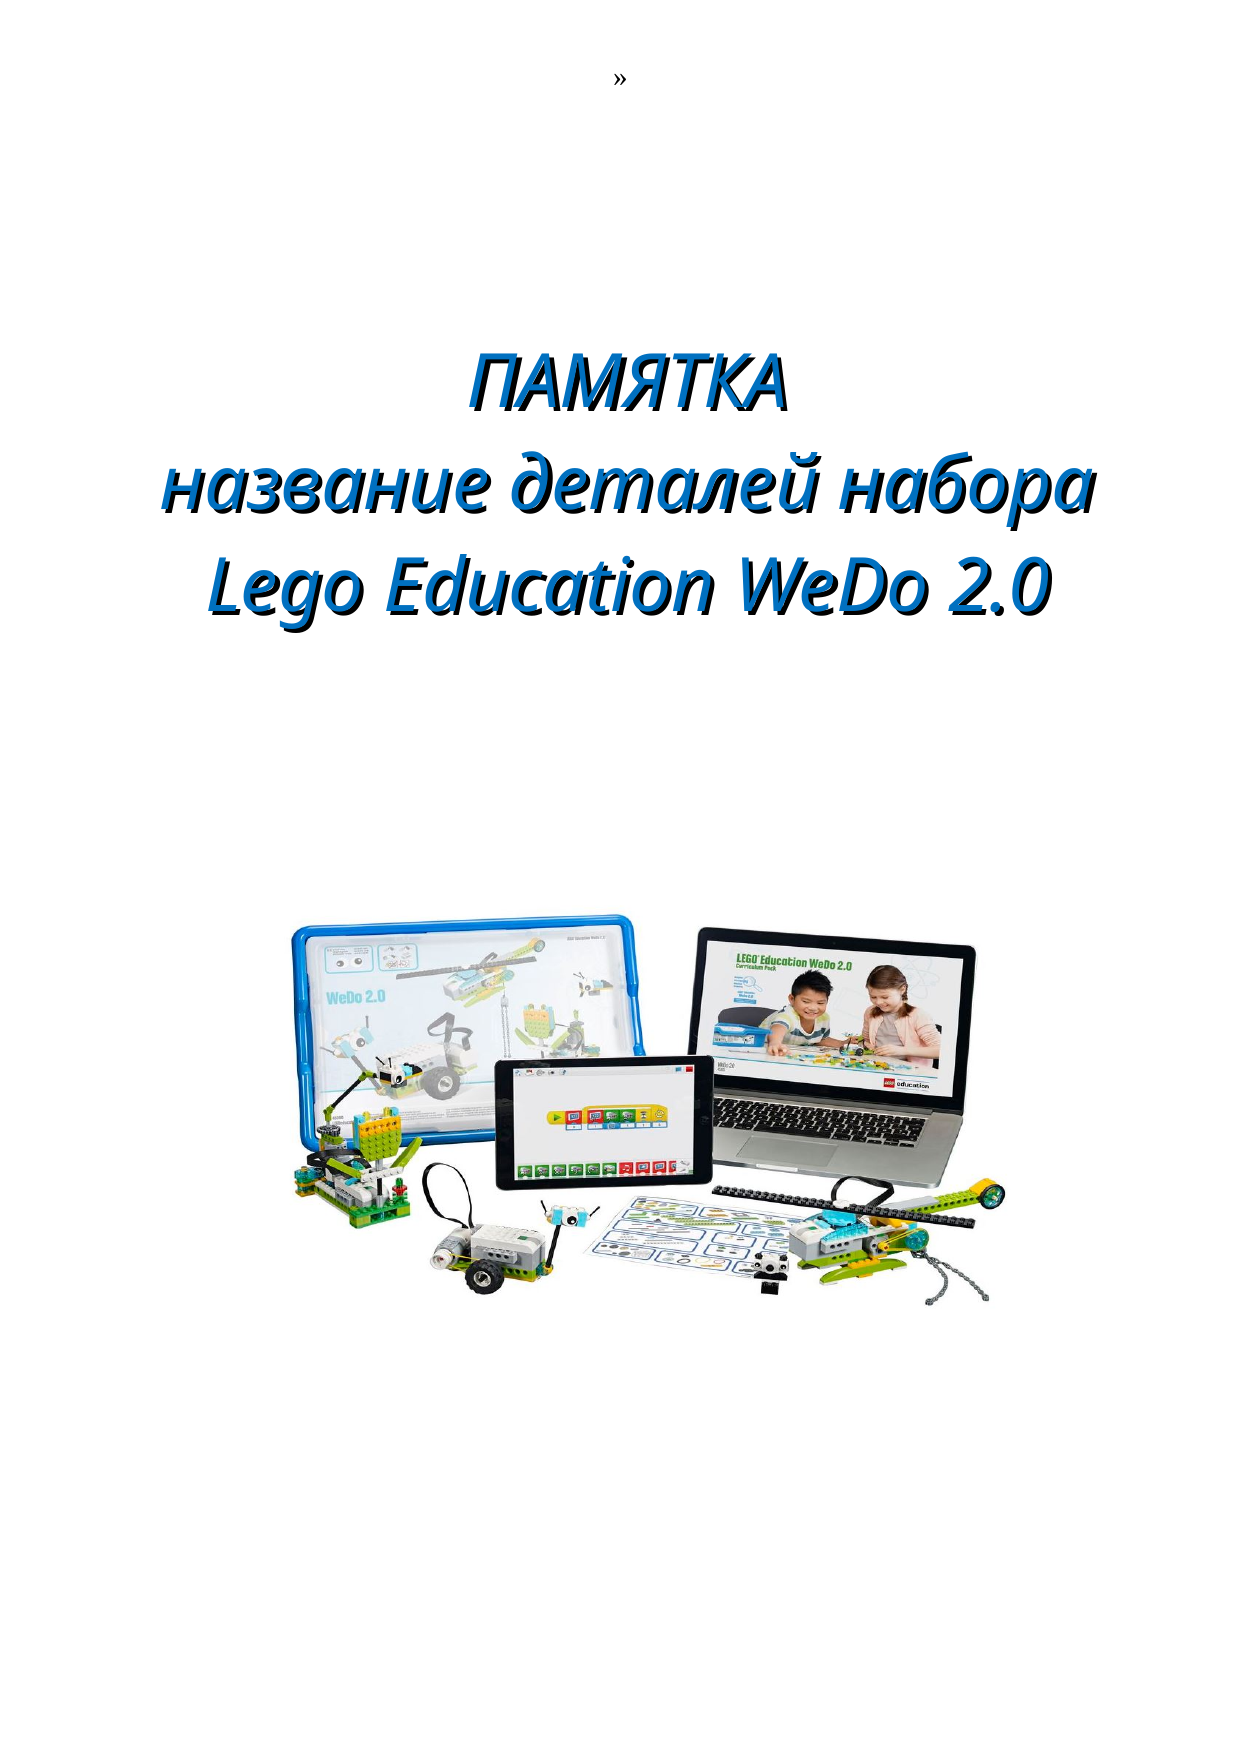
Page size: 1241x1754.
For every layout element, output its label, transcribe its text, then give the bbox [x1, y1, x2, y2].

text » [59, 59, 1181, 93]
picture [266, 895, 1019, 1319]
